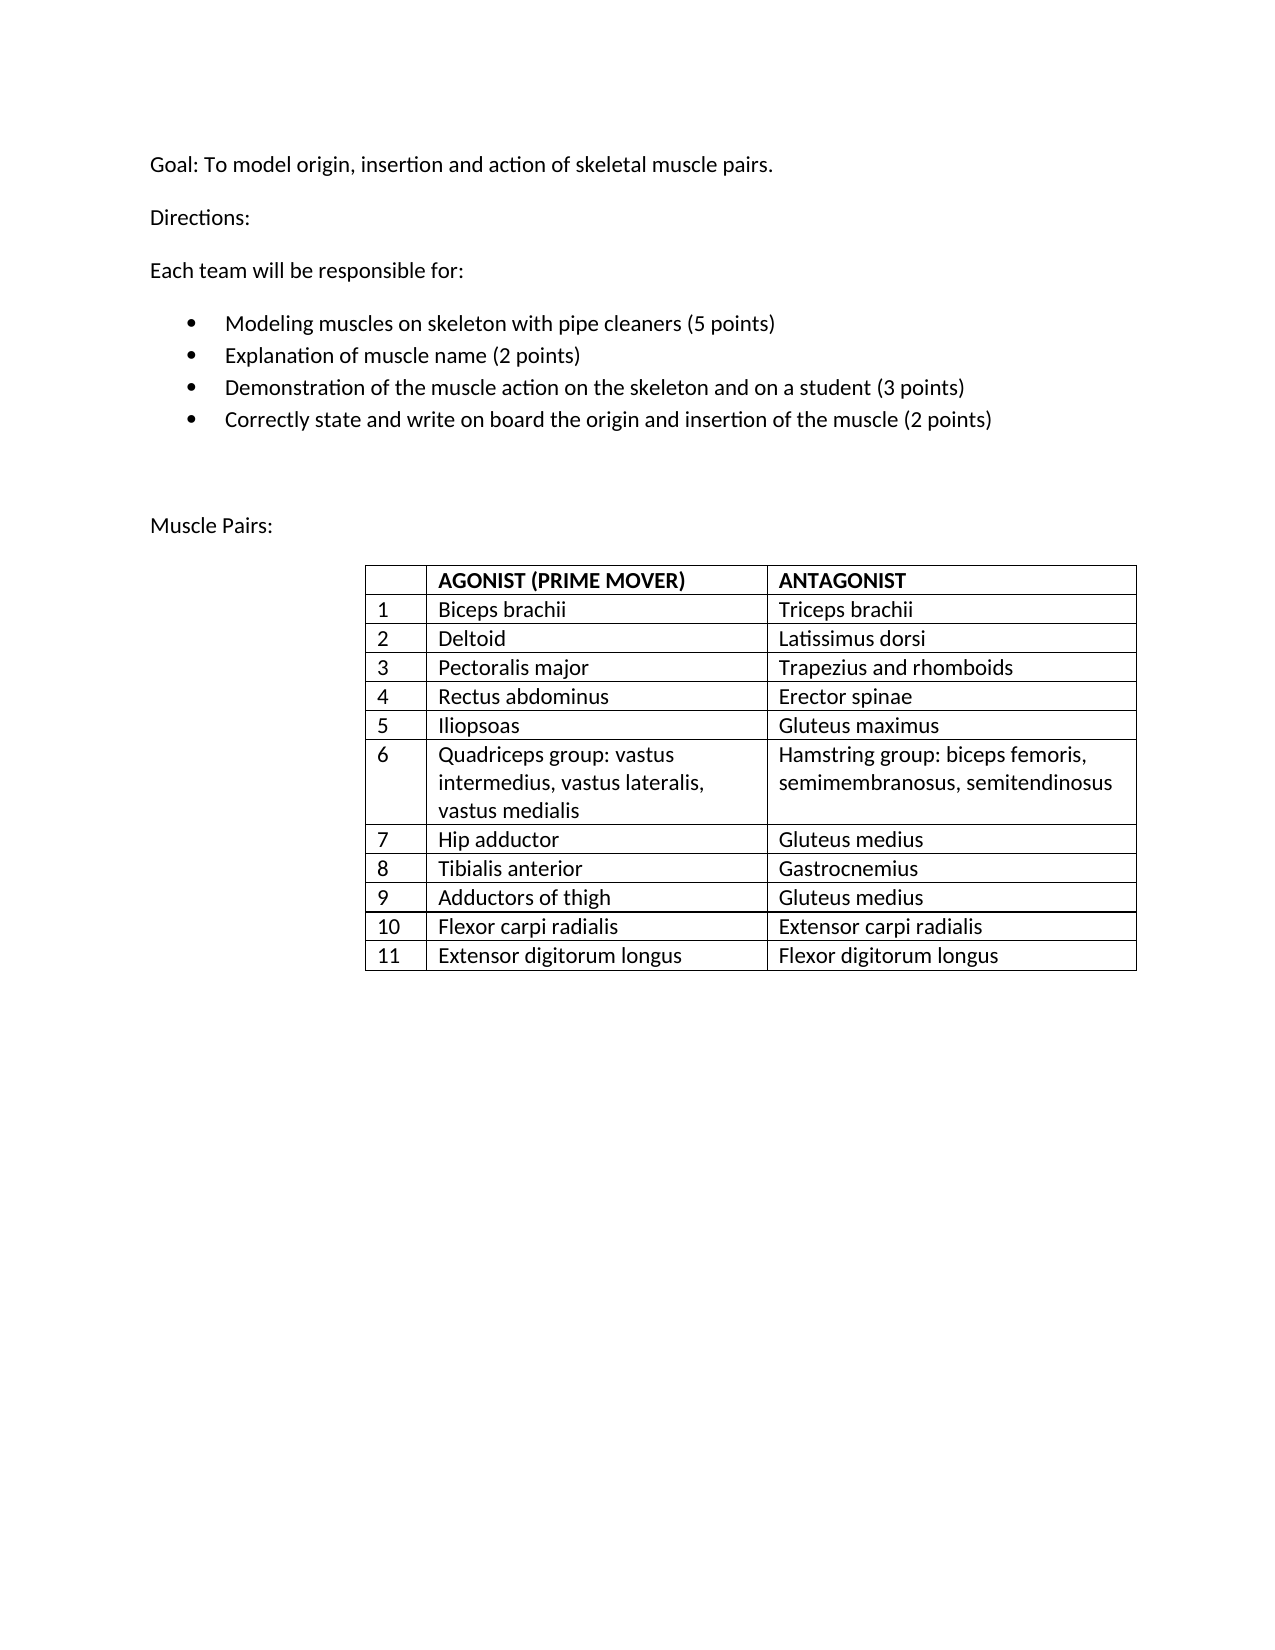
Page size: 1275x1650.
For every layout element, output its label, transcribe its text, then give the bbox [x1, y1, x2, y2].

table_cell Rectus abdominus [427, 682, 767, 710]
table_cell Gastrocnemius [768, 854, 1136, 882]
table_cell Trapezius and rhomboids [768, 653, 1136, 681]
table_cell Hip adductor [427, 825, 767, 853]
table_cell 7 [366, 825, 426, 853]
table_cell Biceps brachii [427, 595, 767, 623]
list Explanation of muscle name (2 points) [187, 341, 1125, 369]
table_cell Triceps brachii [768, 595, 1136, 623]
table_header [366, 566, 426, 594]
table_cell 2 [366, 624, 426, 652]
table_cell Gluteus maximus [768, 711, 1136, 739]
table_cell 6 [366, 740, 426, 824]
table_cell Extensor digitorum longus [427, 941, 767, 969]
table_cell 8 [366, 854, 426, 882]
table_cell 1 [366, 595, 426, 623]
table_cell Latissimus dorsi [768, 624, 1136, 652]
table_cell Quadriceps group: vastus intermedius, vastus lateralis, vastus medialis [427, 740, 767, 824]
list Demonstration of the muscle action on the skeleton and on a student (3 points) [187, 373, 1125, 401]
table_cell Flexor digitorum longus [768, 941, 1136, 969]
table_cell Hamstring group: biceps femoris, semimembranosus, semitendinosus [768, 740, 1136, 824]
table_cell Deltoid [427, 624, 767, 652]
list Correctly state and write on board the origin and insertion of the muscle (2 points) [187, 406, 1125, 434]
table_cell Erector spinae [768, 682, 1136, 710]
table_header ANTAGONIST [768, 566, 1136, 594]
table_cell Pectoralis major [427, 653, 767, 681]
table_cell Iliopsoas [427, 711, 767, 739]
text Each team will be responsible for: [150, 256, 1125, 284]
table_cell 11 [366, 941, 426, 969]
table_header AGONIST (PRIME MOVER) [427, 566, 767, 594]
table_cell Gluteus medius [768, 825, 1136, 853]
table_cell Flexor carpi radialis [427, 913, 767, 940]
table_cell 10 [366, 913, 426, 940]
table_cell 3 [366, 653, 426, 681]
table_cell Gluteus medius [768, 883, 1136, 911]
text Goal: To model origin, insertion and action of skeletal muscle pairs. [150, 150, 1125, 178]
table_cell 4 [366, 682, 426, 710]
table_cell Tibialis anterior [427, 854, 767, 882]
text Directions: [150, 203, 1125, 231]
text Muscle Pairs: [150, 512, 1125, 540]
list Modeling muscles on skeleton with pipe cleaners (5 points) [187, 309, 1125, 337]
table_cell 9 [366, 883, 426, 911]
table_cell 5 [366, 711, 426, 739]
table_cell Extensor carpi radialis [768, 913, 1136, 940]
table_cell Adductors of thigh [427, 883, 767, 911]
